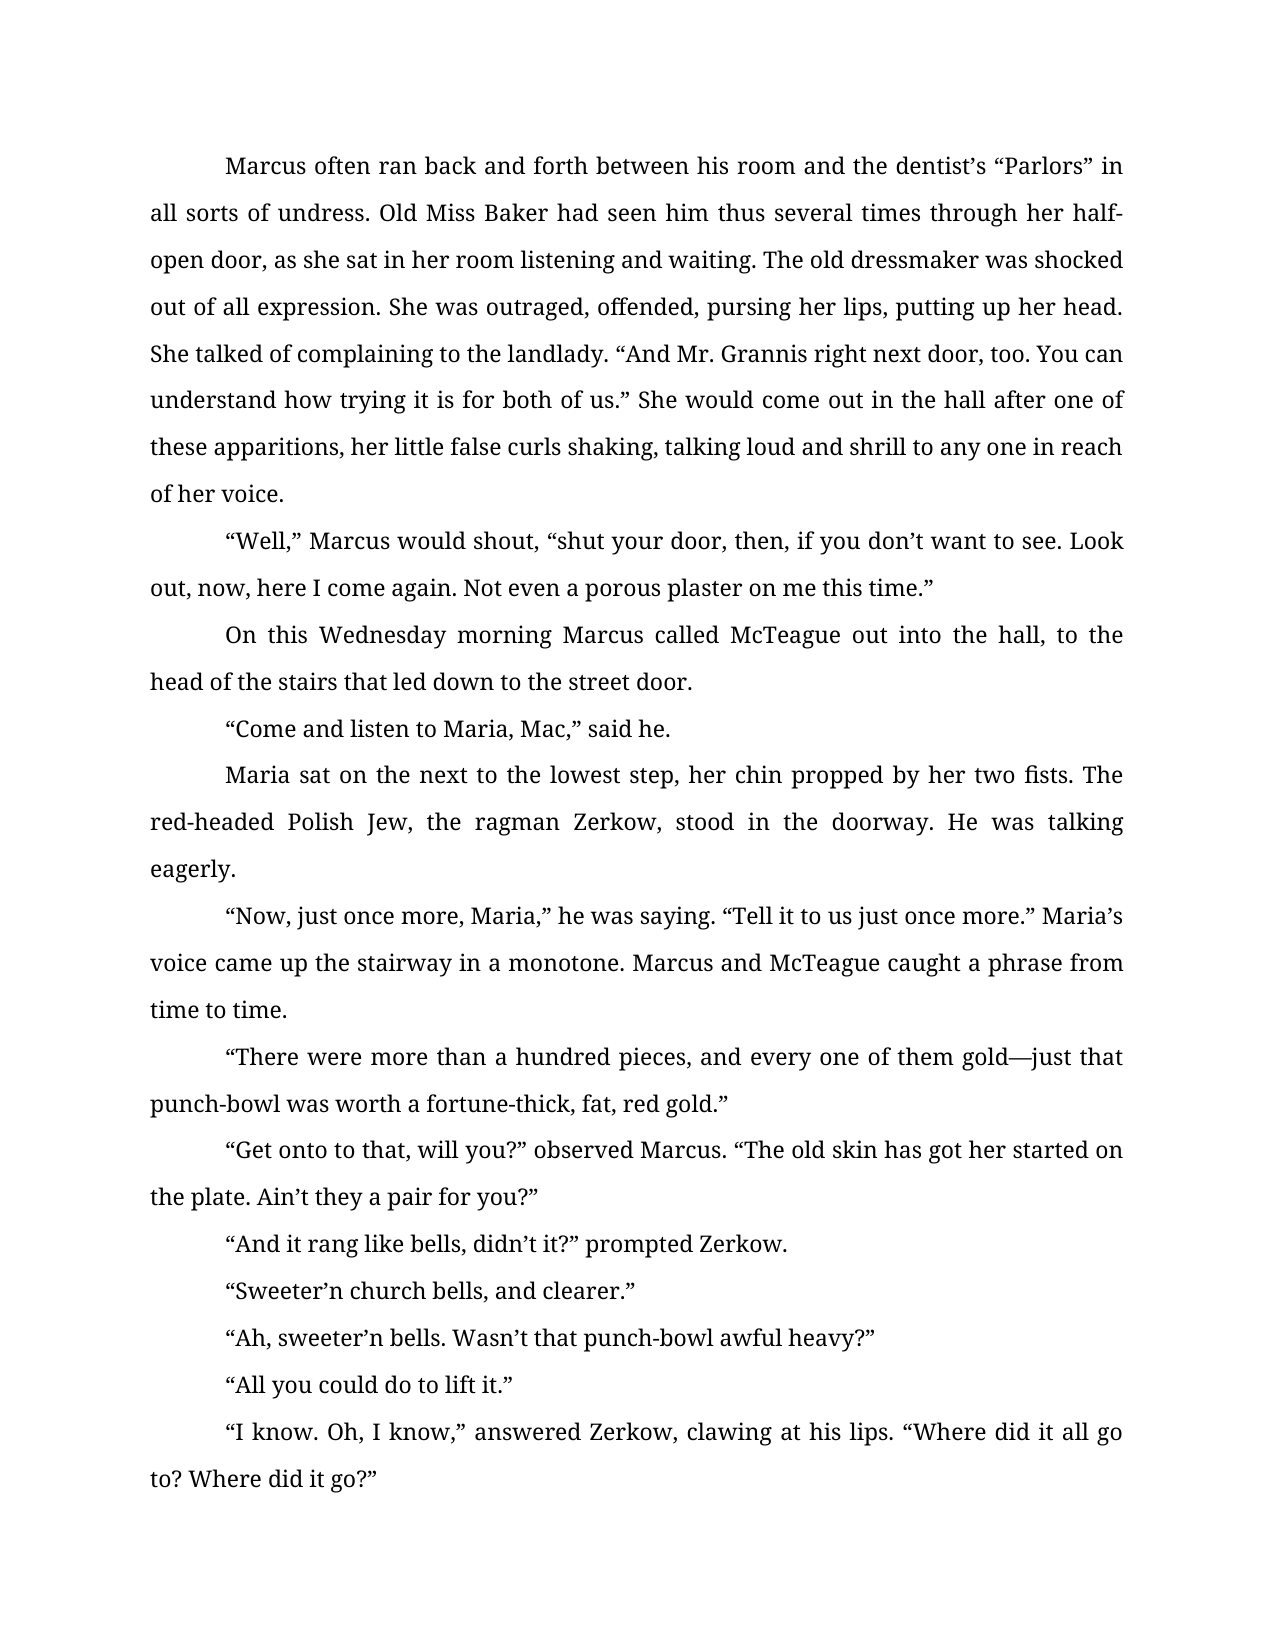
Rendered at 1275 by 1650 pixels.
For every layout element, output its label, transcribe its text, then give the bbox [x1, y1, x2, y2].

text “Well,” Marcus would shout, “shut your door, then, if you don’t want to see. Look out, now, here I come again. Not even a porous plaster on me this time.” [150, 525, 1125, 603]
text “Ah, sweeter’n bells. Wasn’t that punch-bowl awful heavy?” [150, 1322, 1125, 1353]
text “Come and listen to Maria, Mac,” said he. [150, 712, 1125, 744]
text Maria sat on the next to the lowest step, her chin propped by her two fists. The red-headed Polish Jew, the ragman Zerkow, stood in the doorway. He was talking eagerly. [150, 759, 1125, 884]
text “And it rang like bells, didn’t it?” prompted Zerkow. [150, 1228, 1125, 1259]
text “I know. Oh, I know,” answered Zerkow, clawing at his lips. “Where did it all go to? Where did it go?” [150, 1416, 1125, 1494]
text “Get onto to that, will you?” observed Marcus. “The old skin has got her started on the plate. Ain’t they a pair for you?” [150, 1134, 1125, 1212]
text On this Wednesday morning Marcus called McTeague out into the hall, to the head of the stairs that led down to the street door. [150, 619, 1125, 697]
text Marcus often ran back and forth between his room and the dentist’s “Parlors” in all sorts of undress. Old Miss Baker had seen him thus several times through her half-open door, as she sat in her room listening and waiting. The old dressmaker was shocked out of all expression. She was outraged, offended, pursing her lips, putting up her head. She talked of complaining to the landlady. “And Mr. Grannis right next door, too. You can understand how trying it is for both of us.” She would come out in the hall after one of these apparitions, her little false curls shaking, talking loud and shrill to any one in reach of her voice. [150, 150, 1125, 509]
text “Now, just once more, Maria,” he was saying. “Tell it to us just once more.” Maria’s voice came up the stairway in a monotone. Marcus and McTeague caught a phrase from time to time. [150, 900, 1125, 1025]
text “All you could do to lift it.” [150, 1369, 1125, 1400]
text “There were more than a hundred pieces, and every one of them gold—just that punch-bowl was worth a fortune-thick, fat, red gold.” [150, 1041, 1125, 1119]
text “Sweeter’n church bells, and clearer.” [150, 1275, 1125, 1306]
